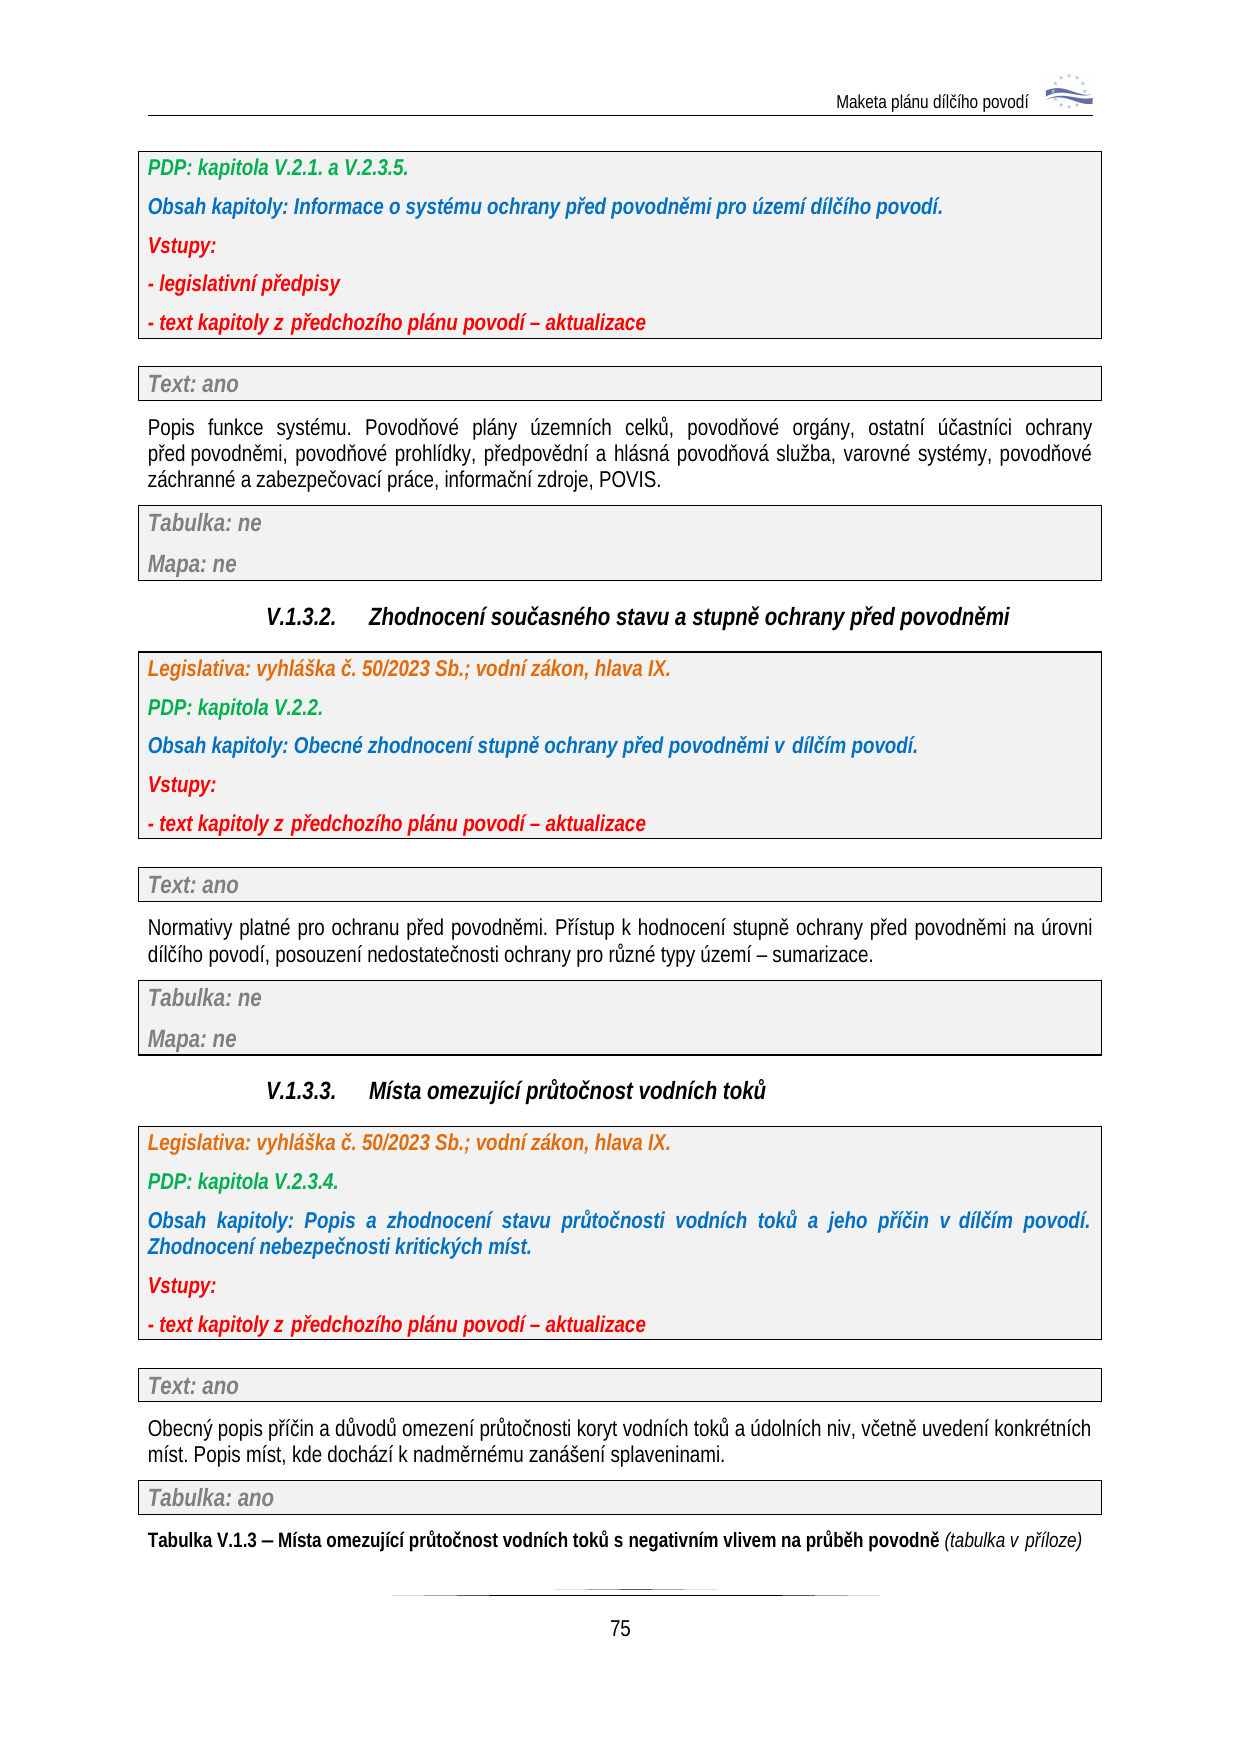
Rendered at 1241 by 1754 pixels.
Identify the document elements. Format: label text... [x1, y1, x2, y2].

text Tabulka V.1.3 ‒ Místa omezující průtočnost vodních toků s negativním vlivem na průběh povodně (tabulka v příloze) [148, 1528, 1093, 1552]
text Tabulka: ne [139, 506, 1101, 537]
text Vstupy: [139, 768, 1101, 797]
text PDP: kapitola V.2.3.4. [139, 1165, 1101, 1194]
text Normativy platné pro ochranu před povodněmi. Přístup k hodnocení stupně ochrany před povodněmi na úrovni dílčího povodí, posouzení nedostatečnosti ochrany pro různé typy území – sumarizace. [148, 914, 1093, 967]
text Obsah kapitoly: Informace o systému ochrany před povodněmi pro území dílčího povodí. [139, 189, 1101, 219]
text Text: ano [139, 367, 1101, 400]
text - text kapitoly z předchozího plánu povodí – aktualizace [139, 306, 1101, 338]
text Obecný popis příčin a důvodů omezení průtočnosti koryt vodních toků a údolních niv, včetně uvedení konkrétních míst. Popis míst, kde dochází k nadměrnému zanášení splaveninami. [148, 1415, 1093, 1468]
text Obsah kapitoly: Popis a zhodnocení stavu průtočnosti vodních toků a jeho příčin v dílčím povodí. Zhodnocení nebezpečnosti kritických míst. [139, 1203, 1101, 1259]
text Mapa: ne [139, 1021, 1101, 1054]
text Zhodnocení současného stavu a stupně ochrany před povodněmi [266, 602, 1093, 631]
text PDP: kapitola V.2.1. a V.2.3.5. [139, 152, 1101, 180]
text - legislativní předpisy [139, 267, 1101, 297]
text Text: ano [139, 1369, 1101, 1401]
picture [1045, 73, 1093, 109]
text Vstupy: [139, 1269, 1101, 1298]
text Tabulka: ne [139, 981, 1101, 1011]
text Legislativa: vyhláška č. 50/2023 Sb.; vodní zákon, hlava IX. [139, 1127, 1101, 1155]
text Vstupy: [139, 228, 1101, 258]
text PDP: kapitola V.2.2. [139, 690, 1101, 720]
text - text kapitoly z předchozího plánu povodí – aktualizace [139, 807, 1101, 838]
text Obsah kapitoly: Obecné zhodnocení stupně ochrany před povodněmi v dílčím povodí. [139, 729, 1101, 759]
text Mapa: ne [139, 546, 1101, 580]
text Místa omezující průtočnost vodních toků [266, 1076, 1093, 1105]
text Popis funkce systému. Povodňové plány územních celků, povodňové orgány, ostatní účastníci ochrany před povodněmi, povodňové prohlídky, předpovědní a hlásná povodňová služba, varovné systémy, povodňové záchranné a zabezpečovací práce, informační zdroje, POVIS. [148, 413, 1093, 493]
text Tabulka: ano [139, 1481, 1101, 1514]
text - text kapitoly z předchozího plánu povodí – aktualizace [139, 1308, 1101, 1339]
text Text: ano [139, 868, 1101, 901]
text Legislativa: vyhláška č. 50/2023 Sb.; vodní zákon, hlava IX. [139, 653, 1101, 681]
